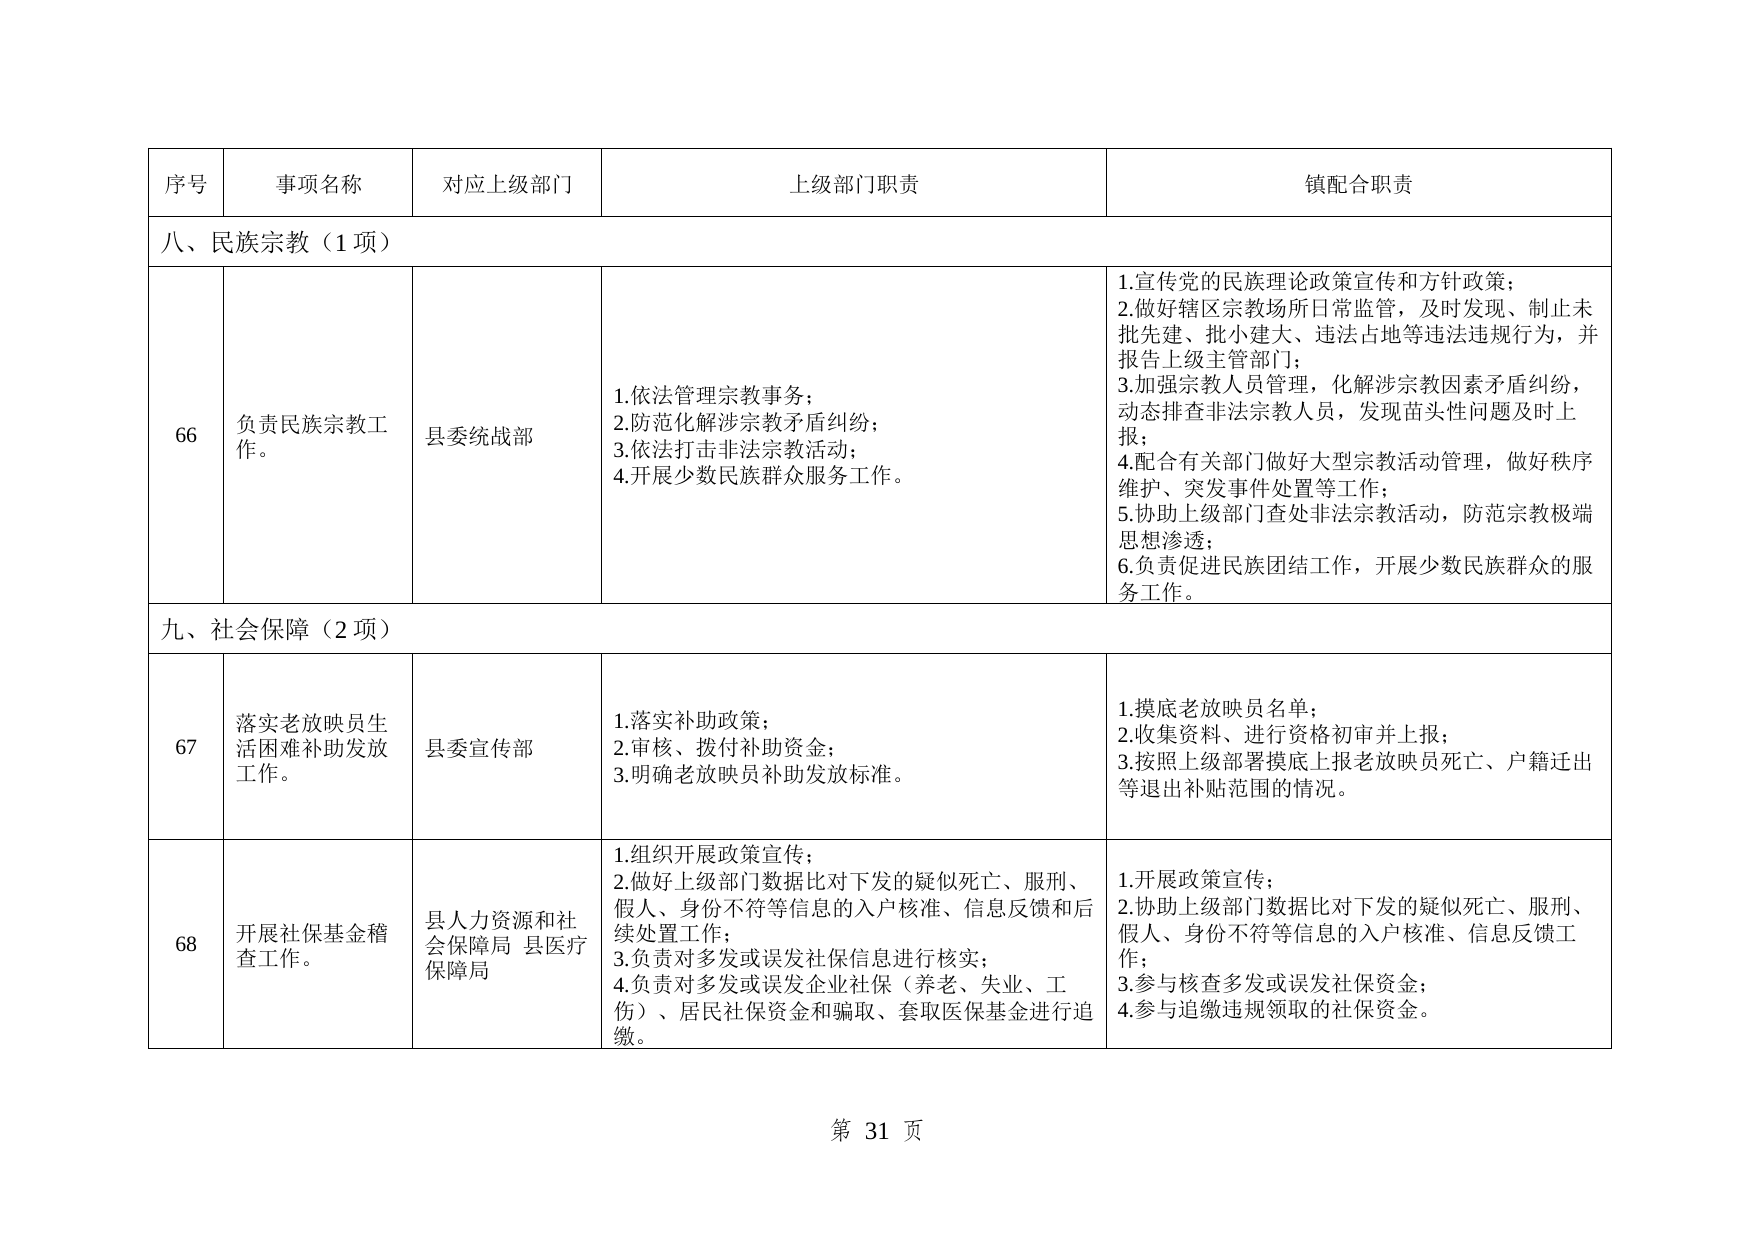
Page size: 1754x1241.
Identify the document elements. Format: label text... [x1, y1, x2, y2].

table_cell 九、社会保障（2项） [149, 604, 1611, 653]
table_cell 1.落实补助政策； 2.审核、拨付补助资金； 3.明确老放映员补助发放标准。 [602, 654, 1106, 839]
table_cell 落实老放映员生活困难补助发放工作。 [224, 654, 412, 839]
table_cell 1.摸底老放映员名单； 2.收集资料、进行资格初审并上报； 3.按照上级部署摸底上报老放映员死亡、户籍迁出等退出补贴范围的情况。 [1107, 654, 1611, 839]
table_cell 1.开展政策宣传； 2.协助上级部门数据比对下发的疑似死亡、服刑、假人、身份不符等信息的入户核准、信息反馈工作； 3.参与核查多发或误发社保资金； 4.参与追缴违规领取的社保资金。 [1107, 840, 1611, 1047]
table_cell 开展社保基金稽查工作。 [224, 840, 412, 1047]
table_header 镇配合职责 [1107, 149, 1611, 216]
table_cell 八、民族宗教（1项） [149, 217, 1611, 266]
table_cell 66 [149, 267, 223, 603]
table_cell 1.依法管理宗教事务； 2.防范化解涉宗教矛盾纠纷； 3.依法打击非法宗教活动； 4.开展少数民族群众服务工作。 [602, 267, 1106, 603]
table_cell 1.宣传党的民族理论政策宣传和方针政策； 2.做好辖区宗教场所日常监管，及时发现、制止未批先建、批小建大、违法占地等违法违规行为，并报告上级主管部门； 3.加强宗教人员管理，化解涉宗教因素矛盾纠纷，动态排查非法宗教人员，发现苗头性问题及时上报； 4.配合有关部门做好大型宗教活动管理，做好秩序维护、突发事件处置等工作； 5.协助上级部门查处非法宗教活动，防范宗教极端思想渗透； 6.负责促进民族团结工作，开展少数民族群众的服务工作。 [1107, 267, 1611, 603]
table_header 事项名称 [224, 149, 412, 216]
table_cell 县人力资源和社会保障局 县医疗保障局 [413, 840, 601, 1047]
table_cell 县委统战部 [413, 267, 601, 603]
table_header 上级部门职责 [602, 149, 1106, 216]
table_cell 1.组织开展政策宣传； 2.做好上级部门数据比对下发的疑似死亡、服刑、假人、身份不符等信息的入户核准、信息反馈和后续处置工作； 3.负责对多发或误发社保信息进行核实； 4.负责对多发或误发企业社保（养老、失业、工伤）、居民社保资金和骗取、套取医保基金进行追缴。 [602, 840, 1106, 1047]
table_cell 负责民族宗教工作。 [224, 267, 412, 603]
table_header 对应上级部门 [413, 149, 601, 216]
table_cell 68 [149, 840, 223, 1047]
table_cell 县委宣传部 [413, 654, 601, 839]
table_cell 67 [149, 654, 223, 839]
table_header 序号 [149, 149, 223, 216]
